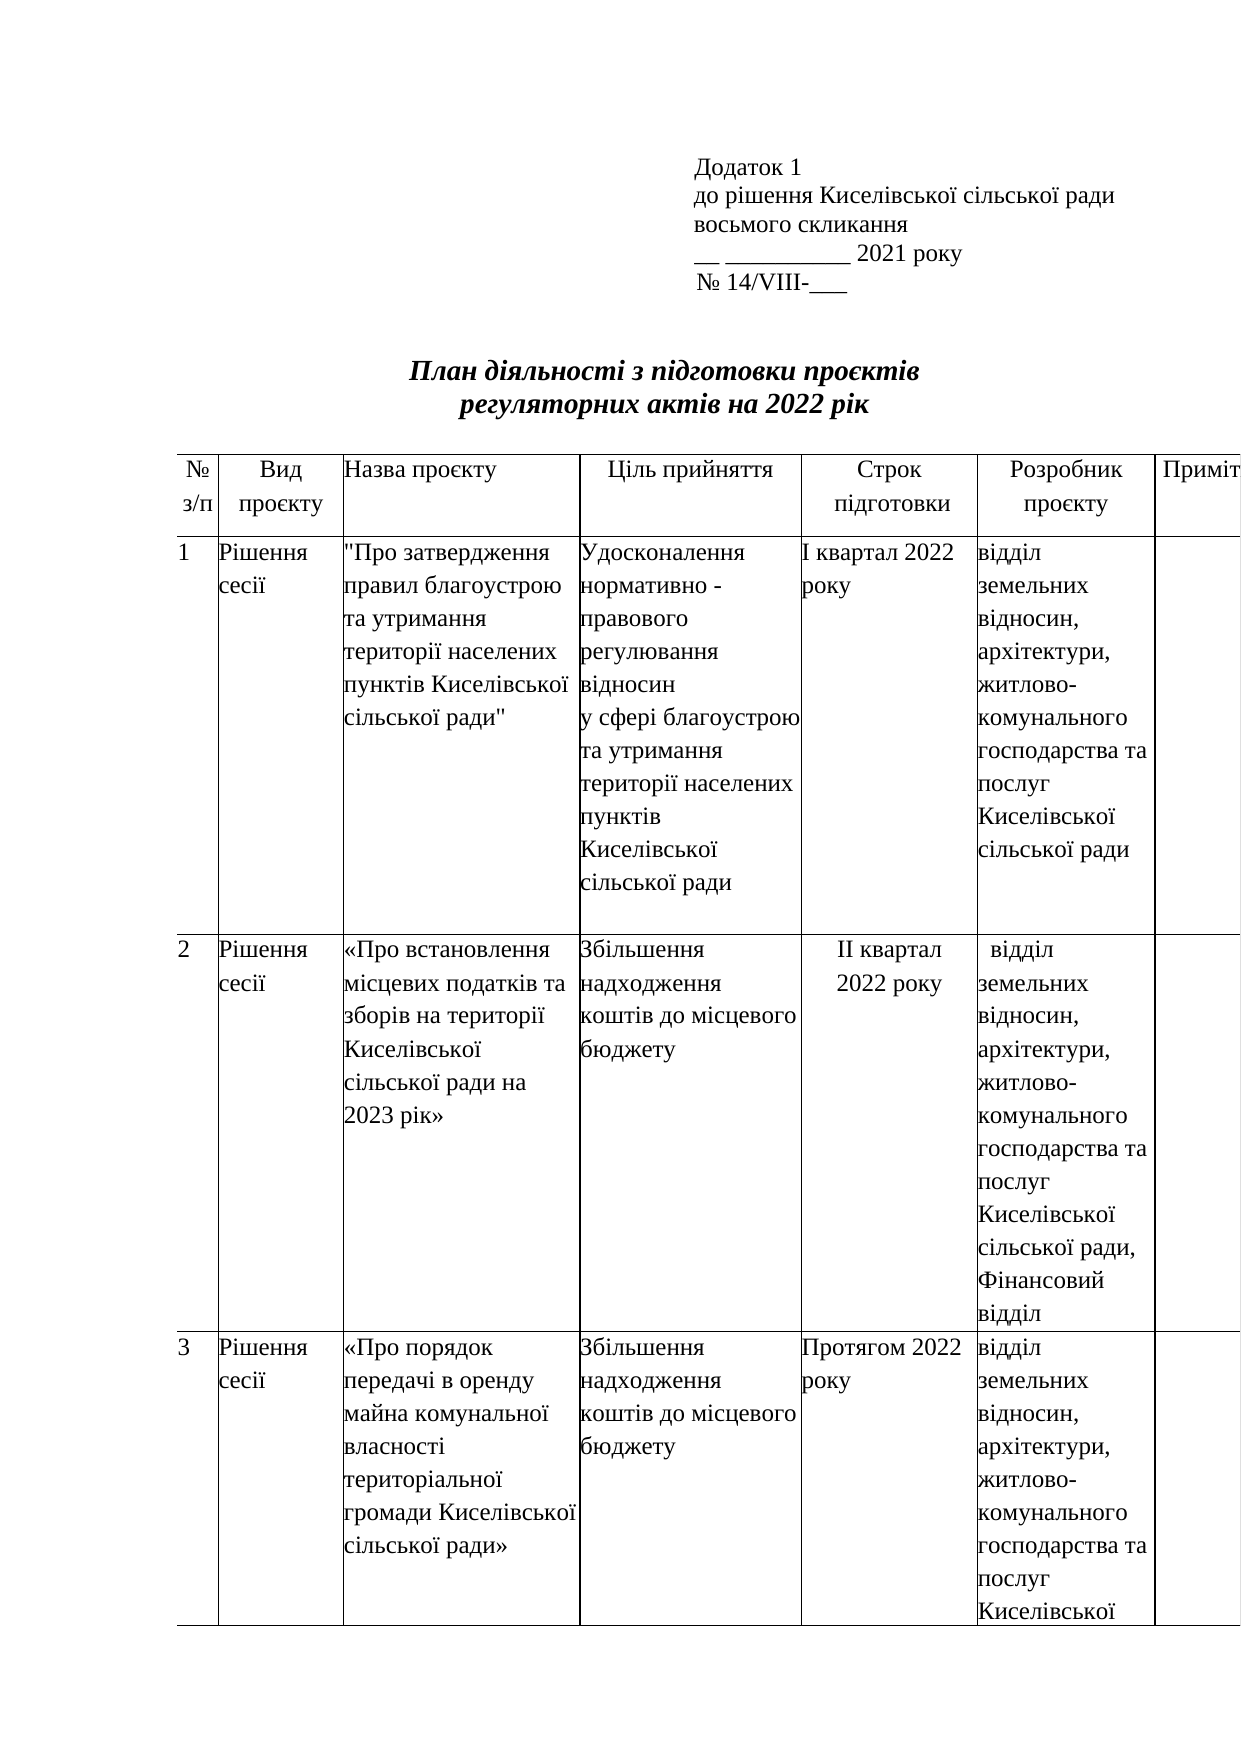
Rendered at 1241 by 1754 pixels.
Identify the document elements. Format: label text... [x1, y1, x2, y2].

text № 14/VІІІ-___ [177, 267, 1152, 295]
text Додаток 1 до рішення Киселівської сільської ради восьмого скликання [693, 152, 1152, 238]
table_header Строк підготовки [802, 455, 977, 536]
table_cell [344, 1332, 579, 1625]
table_cell «Про встановлення місцевих податків та зборів на території Киселівської сільської ради на 2023 рік» [344, 935, 579, 1331]
table_header Вид проєкту [219, 455, 343, 536]
text __ __________ 2021 року [693, 238, 1152, 267]
text План діяльності з підготовки проєктів регуляторних актів на 2022 рік [177, 353, 1152, 420]
table_cell [1156, 935, 1240, 1331]
table_cell Рішення сесії [219, 537, 343, 933]
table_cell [581, 1332, 801, 1625]
table_header Ціль прийняття [581, 455, 801, 536]
table_cell Удосконалення нормативно - правового регулювання відносин у сфері благоустрою та утримання території населених пунктів Киселівської сільської ради [581, 537, 801, 933]
table_cell Рішення сесії [219, 1332, 343, 1625]
table_header Назва проєкту [344, 455, 579, 536]
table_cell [978, 1332, 1154, 1625]
table_cell "Про затвердження правил благоустрою та утримання території населених пунктів Киселівської сільської ради" [344, 537, 579, 933]
table_cell відділ земельних відносин, архітектури, житлово-комунального господарства та послуг Киселівської сільської ради, Фінансовий відділ [978, 935, 1154, 1331]
table_cell Протягом 2022 року [802, 1332, 977, 1625]
table_cell 3 [177, 1332, 218, 1625]
table_cell І квартал 2022 року [802, 537, 977, 933]
table_cell [1156, 537, 1240, 933]
table_header № з/п [177, 455, 218, 536]
table_cell відділ земельних відносин, архітектури, житлово-комунального господарства та послуг Киселівської сільської ради [978, 537, 1154, 933]
table_cell 1 [177, 537, 218, 933]
table_cell Збільшення надходження коштів до місцевого бюджету [581, 935, 801, 1331]
table_cell ІІ квартал 2022 року [802, 935, 977, 1331]
table_cell [1156, 1332, 1240, 1625]
table_cell Рішення сесії [219, 935, 343, 1331]
table_cell 2 [177, 935, 218, 1331]
table_header Примітки [1156, 455, 1240, 536]
table_header Розробник проєкту [978, 455, 1154, 536]
